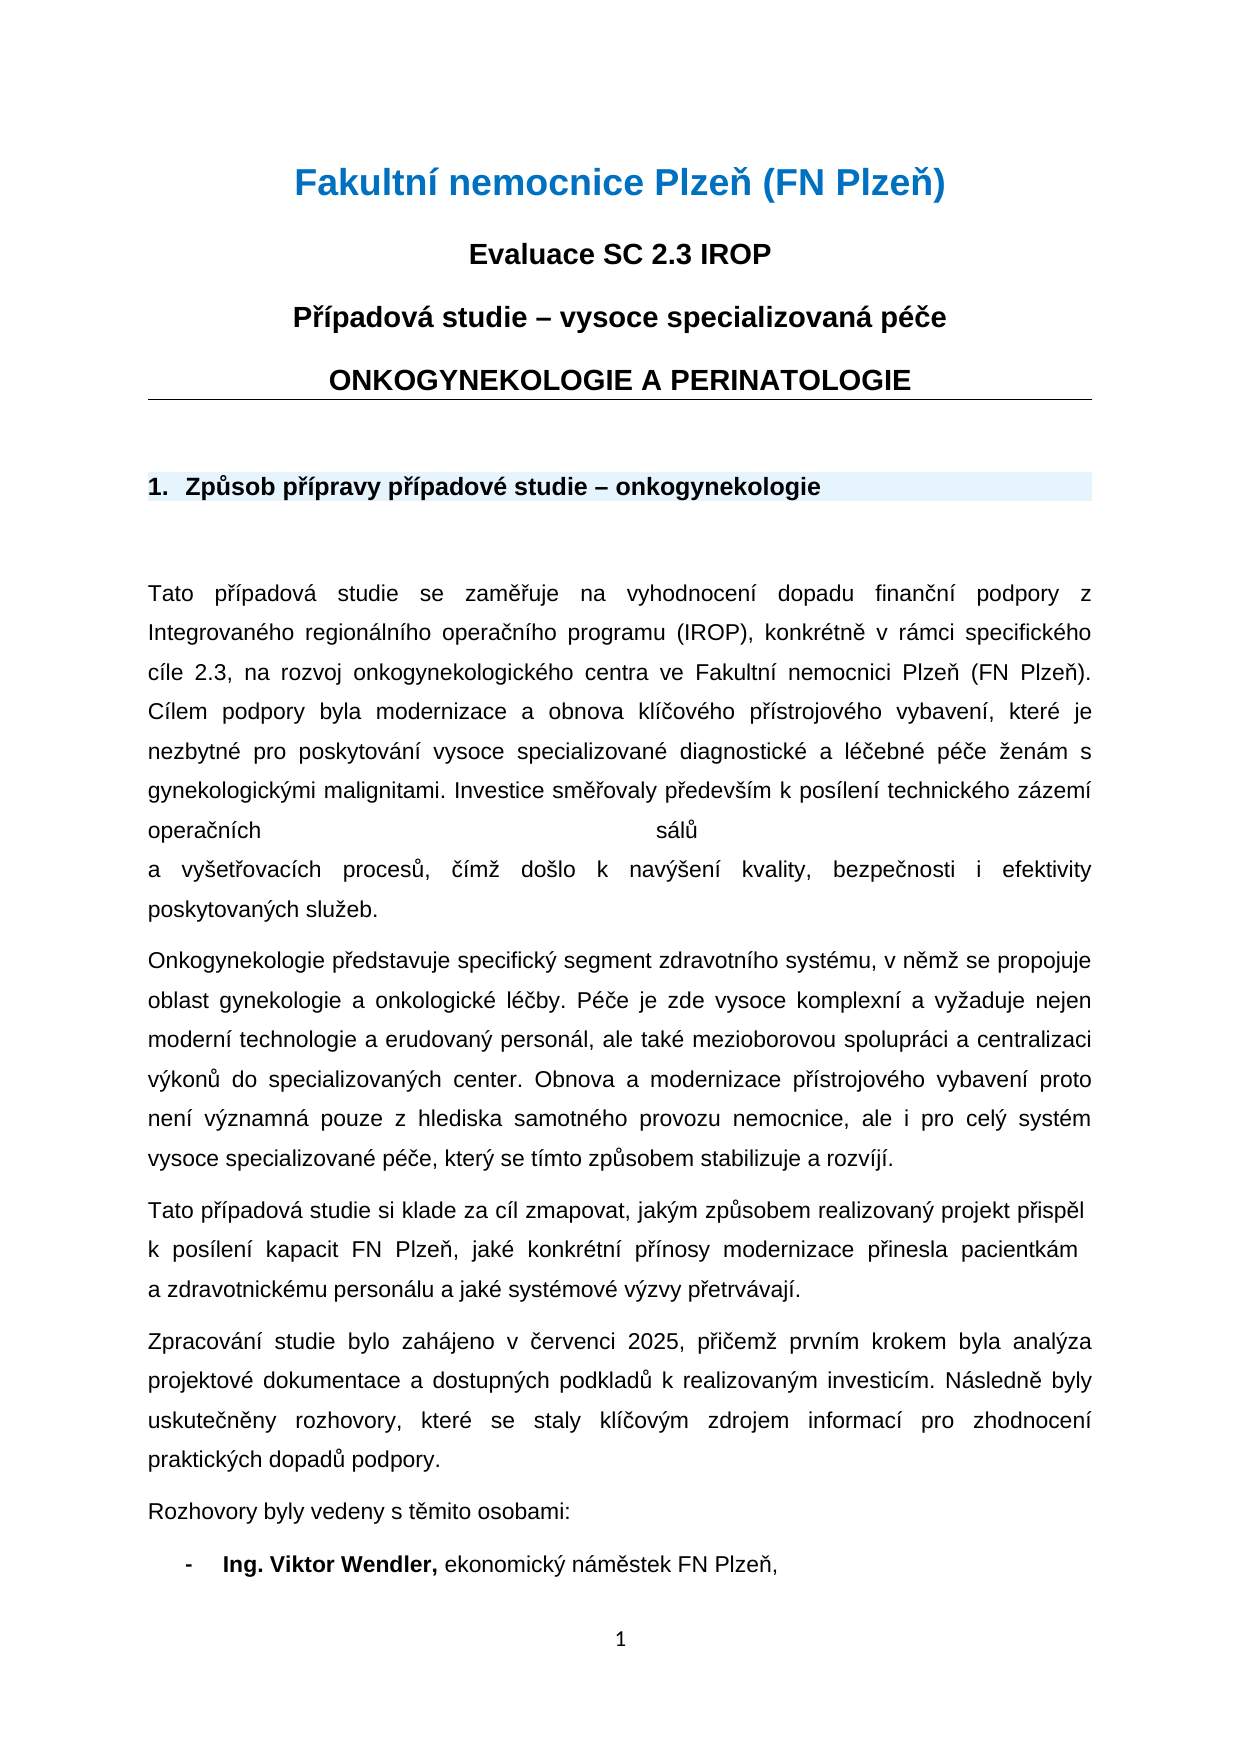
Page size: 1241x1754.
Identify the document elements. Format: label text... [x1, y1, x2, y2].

list Způsob přípravy případové studie – onkogynekologie [148, 472, 1092, 501]
text Tato případová studie se zaměřuje na vyhodnocení dopadu finanční podpory z Integrovaného regionálního operačního programu (IROP), konkrétně v rámci specifického cíle 2.3, na rozvoj onkogynekologického centra ve Fakultní nemocnici Plzeň (FN Plzeň). Cílem podpory byla modernizace a obnova klíčového přístrojového vybavení, které je nezbytné pro poskytování vysoce specializované diagnostické a léčebné péče ženám s gynekologickými malignitami. Investice směřovaly především k posílení technického zázemí operačních sálů a vyšetřovacích procesů, čímž došlo k navýšení kvality, bezpečnosti i efektivity poskytovaných služeb. [148, 580, 1092, 922]
text Rozhovory byly vedeny s těmito osobami: [148, 1498, 1092, 1524]
text Fakultní nemocnice Plzeň (FN Plzeň) [148, 160, 1092, 203]
list Ing. Viktor Wendler, ekonomický náměstek FN Plzeň, [185, 1550, 1092, 1578]
text Zpracování studie bylo zahájeno v červenci 2025, přičemž prvním krokem byla analýza projektové dokumentace a dostupných podkladů k realizovaným investicím. Následně byly uskutečněny rozhovory, které se staly klíčovým zdrojem informací pro zhodnocení praktických dopadů podpory. [148, 1328, 1092, 1473]
text ONKOGYNEKOLOGIE A PERINATOLOGIE [148, 363, 1092, 399]
text Tato případová studie si klade za cíl zmapovat, jakým způsobem realizovaný projekt přispěl k posílení kapacit FN Plzeň, jaké konkrétní přínosy modernizace přinesla pacientkám a zdravotnickému personálu a jaké systémové výzvy přetrvávají. [148, 1197, 1092, 1302]
text Onkogynekologie představuje specifický segment zdravotního systému, v němž se propojuje oblast gynekologie a onkologické léčby. Péče je zde vysoce komplexní a vyžaduje nejen moderní technologie a erudovaný personál, ale také mezioborovou spolupráci a centralizaci výkonů do specializovaných center. Obnova a modernizace přístrojového vybavení proto není významná pouze z hlediska samotného provozu nemocnice, ale i pro celý systém vysoce specializované péče, který se tímto způsobem stabilizuje a rozvíjí. [148, 947, 1092, 1171]
text Případová studie – vysoce specializovaná péče [148, 300, 1092, 334]
text Evaluace SC 2.3 IROP [148, 237, 1092, 271]
